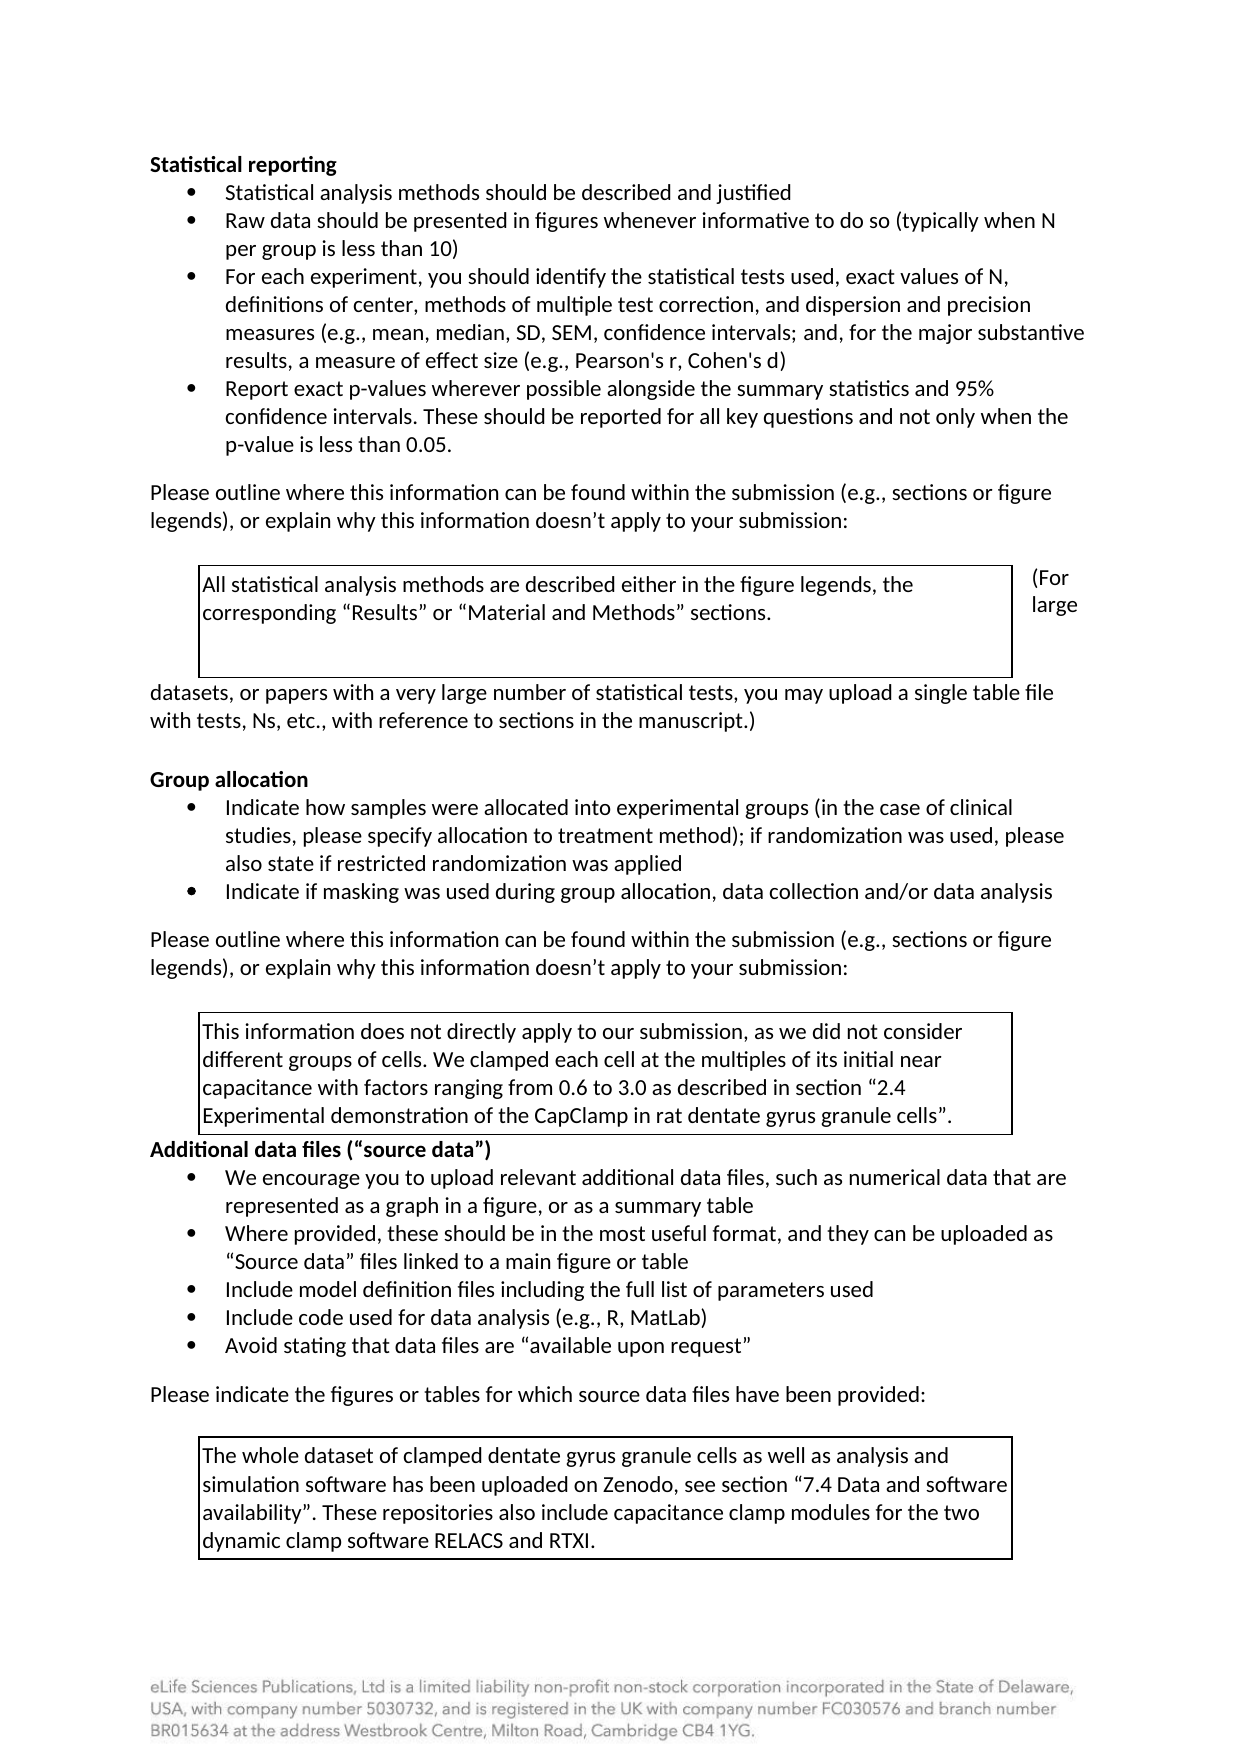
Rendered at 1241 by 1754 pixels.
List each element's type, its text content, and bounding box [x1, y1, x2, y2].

list For each experiment, you should identify the statistical tests used, exact values of N, definitions of center, methods of multiple test correction, and dispersion and precision measures (e.g., mean, median, SD, SEM, confidence intervals; and, for the major substantive results, a measure of effect size (e.g., Pearson's r, Cohen's d) [187, 262, 1090, 374]
picture [0, 1635, 1241, 1754]
text This information does not directly apply to our submission, as we did not consider different groups of cells. We clamped each cell at the multiples of its initial near capacitance with factors ranging from 0.6 to 3.0 as described in section “2.4 Experimental demonstration of the CapClamp in rat dentate gyrus granule cells”. [200, 1015, 1011, 1132]
text (For large datasets, or papers with a very large number of statistical tests, you may upload a single table file with tests, Ns, etc., with reference to sections in the manuscript.) [150, 563, 1090, 734]
list Avoid stating that data files are “available upon request” [187, 1331, 1090, 1359]
text Please indicate the figures or tables for which source data files have been provided: [150, 1380, 1090, 1408]
list Indicate if masking was used during group allocation, data collection and/or data analysis [187, 877, 1090, 905]
list Statistical analysis methods should be described and justified [187, 178, 1090, 206]
list Report exact p-values wherever possible alongside the summary statistics and 95% confidence intervals. These should be reported for all key questions and not only when the p-value is less than 0.05. [187, 374, 1090, 458]
text The whole dataset of clamped dentate gyrus granule cells as well as analysis and simulation software has been uploaded on Zenodo, see section “7.4 Data and software availability”. These repositories also include capacitance clamp modules for the two dynamic clamp software RELACS and RTXI. [200, 1439, 1011, 1556]
text Group allocation [150, 765, 1090, 793]
list Include code used for data analysis (e.g., R, MatLab) [187, 1303, 1090, 1331]
list We encourage you to upload relevant additional data files, such as numerical data that are represented as a graph in a figure, or as a summary table [187, 1163, 1090, 1219]
list Where provided, these should be in the most useful format, and they can be uploaded as “Source data” files linked to a main figure or table [187, 1219, 1090, 1275]
text Statistical reporting [150, 150, 1090, 178]
text All statistical analysis methods are described either in the figure legends, the corresponding “Results” or “Material and Methods” sections. [200, 568, 1011, 629]
list Indicate how samples were allocated into experimental groups (in the case of clinical studies, please specify allocation to treatment method); if randomization was used, please also state if restricted randomization was applied [187, 793, 1090, 877]
text Additional data files (“source data”) [150, 1012, 1090, 1163]
list Include model definition files including the full list of parameters used [187, 1275, 1090, 1303]
list Raw data should be presented in figures whenever informative to do so (typically when N per group is less than 10) [187, 206, 1090, 262]
